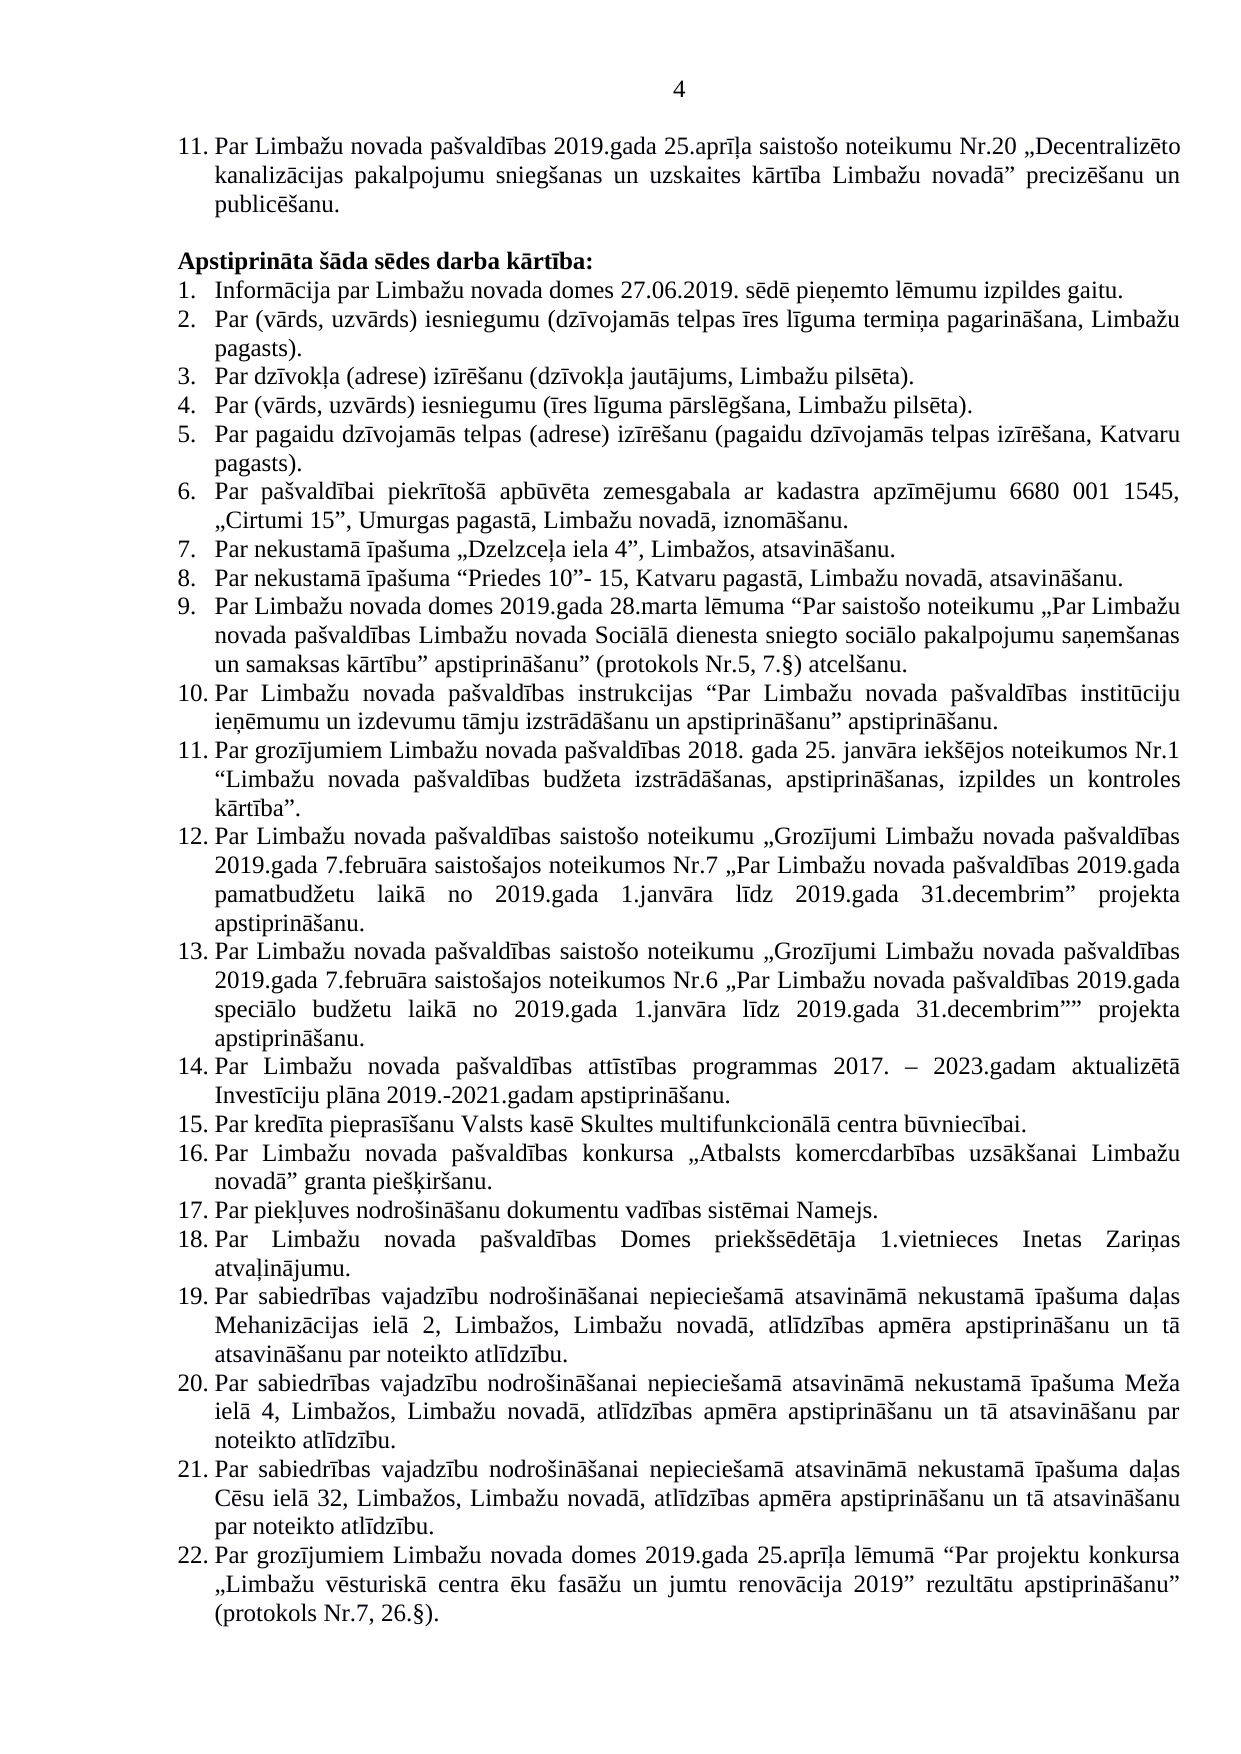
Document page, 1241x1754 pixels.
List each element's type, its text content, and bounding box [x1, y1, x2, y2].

list Par sabiedrības vajadzību nodrošināšanai nepieciešamā atsavināmā nekustamā īpašuma Meža ielā 4, Limbažos, Limbažu novadā, atlīdzības apmēra apstiprināšanu un tā atsavināšanu par noteikto atlīdzību. [177, 1368, 1181, 1454]
list Informācija par Limbažu novada domes 27.06.2019. sēdē pieņemto lēmumu izpildes gaitu. [177, 275, 1181, 304]
list Par Limbažu novada pašvaldības Domes priekšsēdētāja 1.vietnieces Inetas Zariņas atvaļinājumu. [177, 1224, 1181, 1281]
list Par kredīta pieprasīšanu Valsts kasē Skultes multifunkcionālā centra būvniecībai. [177, 1109, 1181, 1138]
list Par sabiedrības vajadzību nodrošināšanai nepieciešamā atsavināmā nekustamā īpašuma daļas Cēsu ielā 32, Limbažos, Limbažu novadā, atlīdzības apmēra apstiprināšanu un tā atsavināšanu par noteikto atlīdzību. [177, 1454, 1181, 1540]
list Par (vārds, uzvārds) iesniegumu (dzīvojamās telpas īres līguma termiņa pagarināšana, Limbažu pagasts). [177, 304, 1181, 361]
list Par Limbažu novada pašvaldības saistošo noteikumu „Grozījumi Limbažu novada pašvaldības 2019.gada 7.februāra saistošajos noteikumos Nr.6 „Par Limbažu novada pašvaldības 2019.gada speciālo budžetu laikā no 2019.gada 1.janvāra līdz 2019.gada 31.decembrim”” projekta apstiprināšanu. [177, 936, 1181, 1051]
list Par sabiedrības vajadzību nodrošināšanai nepieciešamā atsavināmā nekustamā īpašuma daļas Mehanizācijas ielā 2, Limbažos, Limbažu novadā, atlīdzības apmēra apstiprināšanu un tā atsavināšanu par noteikto atlīdzību. [177, 1281, 1181, 1368]
list Par Limbažu novada pašvaldības saistošo noteikumu „Grozījumi Limbažu novada pašvaldības 2019.gada 7.februāra saistošajos noteikumos Nr.7 „Par Limbažu novada pašvaldības 2019.gada pamatbudžetu laikā no 2019.gada 1.janvāra līdz 2019.gada 31.decembrim” projekta apstiprināšanu. [177, 821, 1181, 936]
list Par pagaidu dzīvojamās telpas (adrese) izīrēšanu (pagaidu dzīvojamās telpas izīrēšana, Katvaru pagasts). [177, 419, 1181, 476]
list Par Limbažu novada pašvaldības instrukcijas “Par Limbažu novada pašvaldības institūciju ieņēmumu un izdevumu tāmju izstrādāšanu un apstiprināšanu” apstiprināšanu. [177, 678, 1181, 735]
list Par nekustamā īpašuma „Dzelzceļa iela 4”, Limbažos, atsavināšanu. [177, 534, 1181, 563]
list Par dzīvokļa (adrese) izīrēšanu (dzīvokļa jautājums, Limbažu pilsēta). [177, 361, 1181, 390]
list Par Limbažu novada pašvaldības konkursa „Atbalsts komercdarbības uzsākšanai Limbažu novadā” granta piešķiršanu. [177, 1138, 1181, 1195]
list Par grozījumiem Limbažu novada pašvaldības 2018. gada 25. janvāra iekšējos noteikumos Nr.1 “Limbažu novada pašvaldības budžeta izstrādāšanas, apstiprināšanas, izpildes un kontroles kārtība”. [177, 735, 1181, 821]
text Apstiprināta šāda sēdes darba kārtība: [177, 246, 1181, 275]
list Par nekustamā īpašuma “Priedes 10”- 15, Katvaru pagastā, Limbažu novadā, atsavināšanu. [177, 563, 1181, 591]
list Par piekļuves nodrošināšanu dokumentu vadības sistēmai Namejs. [177, 1195, 1181, 1224]
list Par Limbažu novada pašvaldības attīstības programmas 2017. – 2023.gadam aktualizētā Investīciju plāna 2019.-2021.gadam apstiprināšanu. [177, 1051, 1181, 1109]
list Par grozījumiem Limbažu novada domes 2019.gada 25.aprīļa lēmumā “Par projektu konkursa „Limbažu vēsturiskā centra ēku fasāžu un jumtu renovācija 2019” rezultātu apstiprināšanu” (protokols Nr.7, 26.§). [177, 1540, 1181, 1626]
list Par Limbažu novada domes 2019.gada 28.marta lēmuma “Par saistošo noteikumu „Par Limbažu novada pašvaldības Limbažu novada Sociālā dienesta sniegto sociālo pakalpojumu saņemšanas un samaksas kārtību” apstiprināšanu” (protokols Nr.5, 7.§) atcelšanu. [177, 591, 1181, 678]
list Par (vārds, uzvārds) iesniegumu (īres līguma pārslēgšana, Limbažu pilsēta). [177, 390, 1181, 419]
list Par pašvaldībai piekrītošā apbūvēta zemesgabala ar kadastra apzīmējumu 6680 001 1545, „Cirtumi 15”, Umurgas pagastā, Limbažu novadā, iznomāšanu. [177, 476, 1181, 534]
list Par Limbažu novada pašvaldības 2019.gada 25.aprīļa saistošo noteikumu Nr.20 „Decentralizēto kanalizācijas pakalpojumu sniegšanas un uzskaites kārtība Limbažu novadā” precizēšanu un publicēšanu. [177, 131, 1181, 218]
